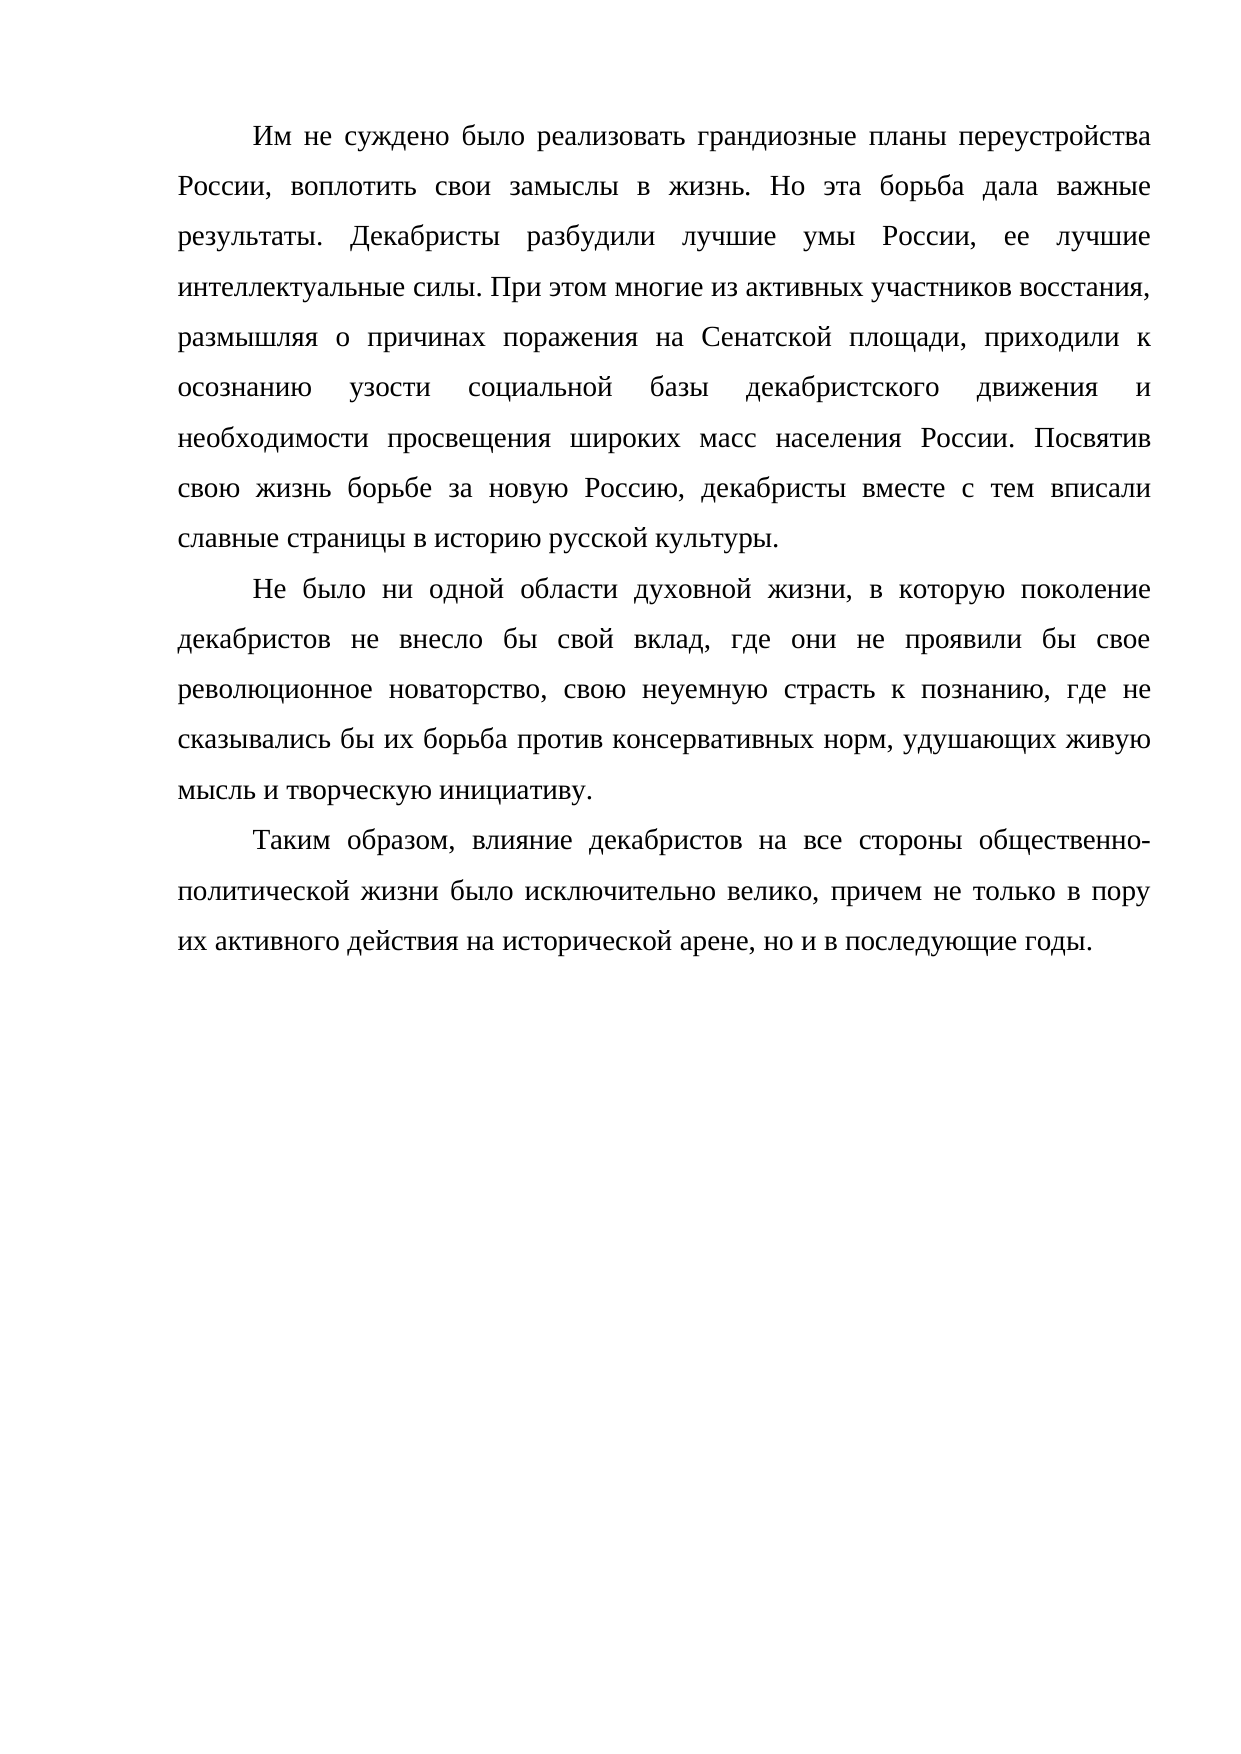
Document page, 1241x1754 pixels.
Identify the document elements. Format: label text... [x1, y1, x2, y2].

text Не было ни одной области духовной жизни, в которую поколение декабристов не внесло бы свой вклад, где они не проявили бы свое революционное новаторство, свою неуемную страсть к познанию, где не сказывались бы их борьба против консервативных норм, удушающих живую мысль и творческую инициативу. [177, 571, 1152, 806]
text Таким образом, влияние декабристов на все стороны общественно-политической жизни было исключительно велико, причем не только в пору их активного действия на исторической арене, но и в последующие годы. [177, 822, 1152, 957]
text Им не суждено было реализовать грандиозные планы переустройства России, воплотить свои замыслы в жизнь. Но эта борьба дала важные результаты. Декабристы разбудили лучшие умы России, ее лучшие интеллектуальные силы. При этом многие из активных участников восстания, размышляя о причинах поражения на Сенатской площади, приходили к осознанию узости социальной базы декабристского движения и необходимости просвещения широких масс населения России. Посвятив свою жизнь борьбе за новую Россию, декабристы вместе с тем вписали славные страницы в историю русской культуры. [177, 118, 1152, 554]
